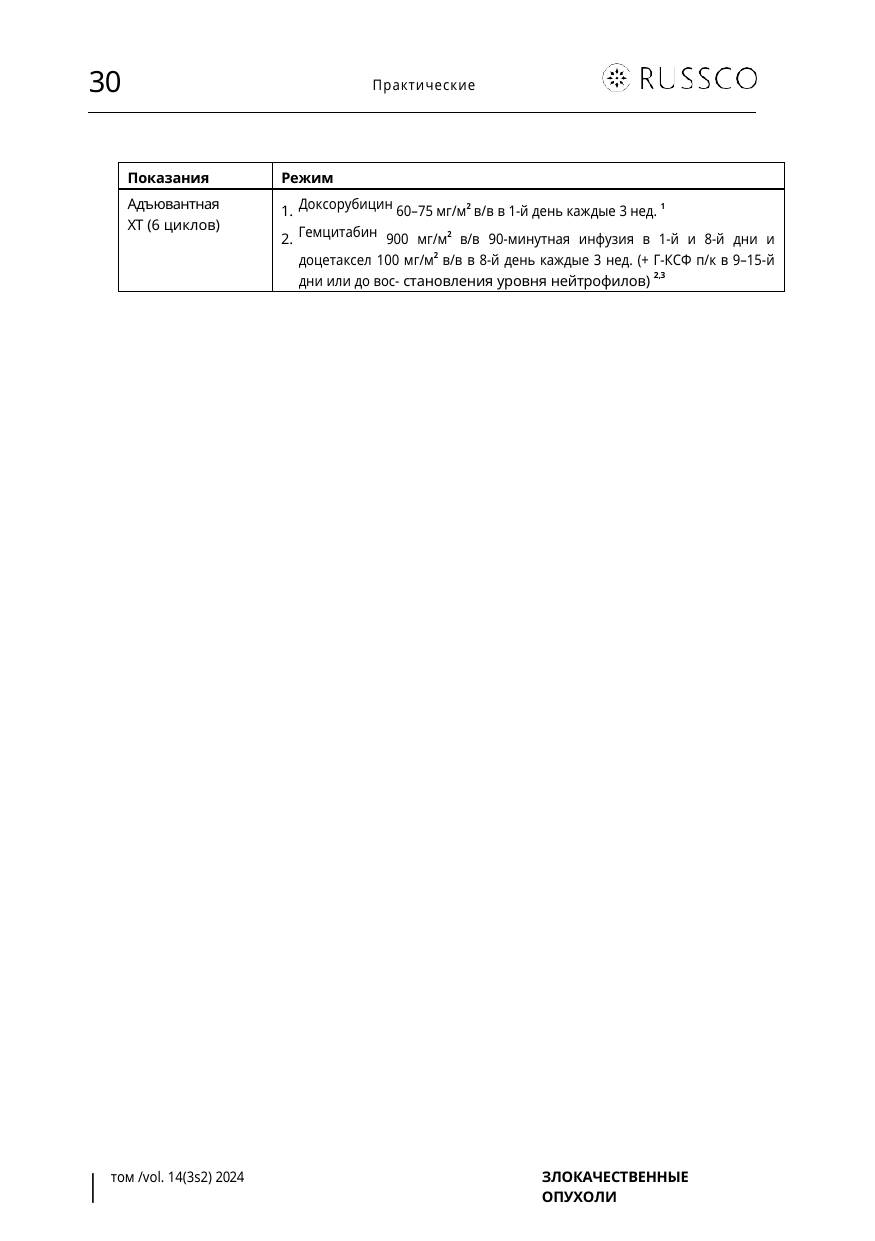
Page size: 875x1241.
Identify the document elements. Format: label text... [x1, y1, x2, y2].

picture [698, 67, 710, 89]
table_header Показания [119, 163, 272, 188]
table_header Режим [273, 163, 784, 188]
picture [715, 67, 731, 89]
picture [736, 67, 757, 89]
picture [681, 67, 693, 89]
picture [641, 67, 654, 89]
table_cell Доксорубицин 60–75 мг/м2 в/в в 1-й день каждые 3 нед. 1 Гемцитабин 900 мг/м2 в/в 90-минутная инфузия в 1-й и 8-й дни и доцетаксел 100 мг/м2 в/в в 8-й день каждые 3 нед. (+ Г-КСФ п/к в 9–15-й дни или до вос- становления уровня нейтрофилов) 2,3 [273, 190, 784, 291]
picture [659, 67, 675, 89]
table_cell Адъювантная ХТ (6 циклов) [119, 190, 272, 291]
picture [602, 63, 631, 92]
